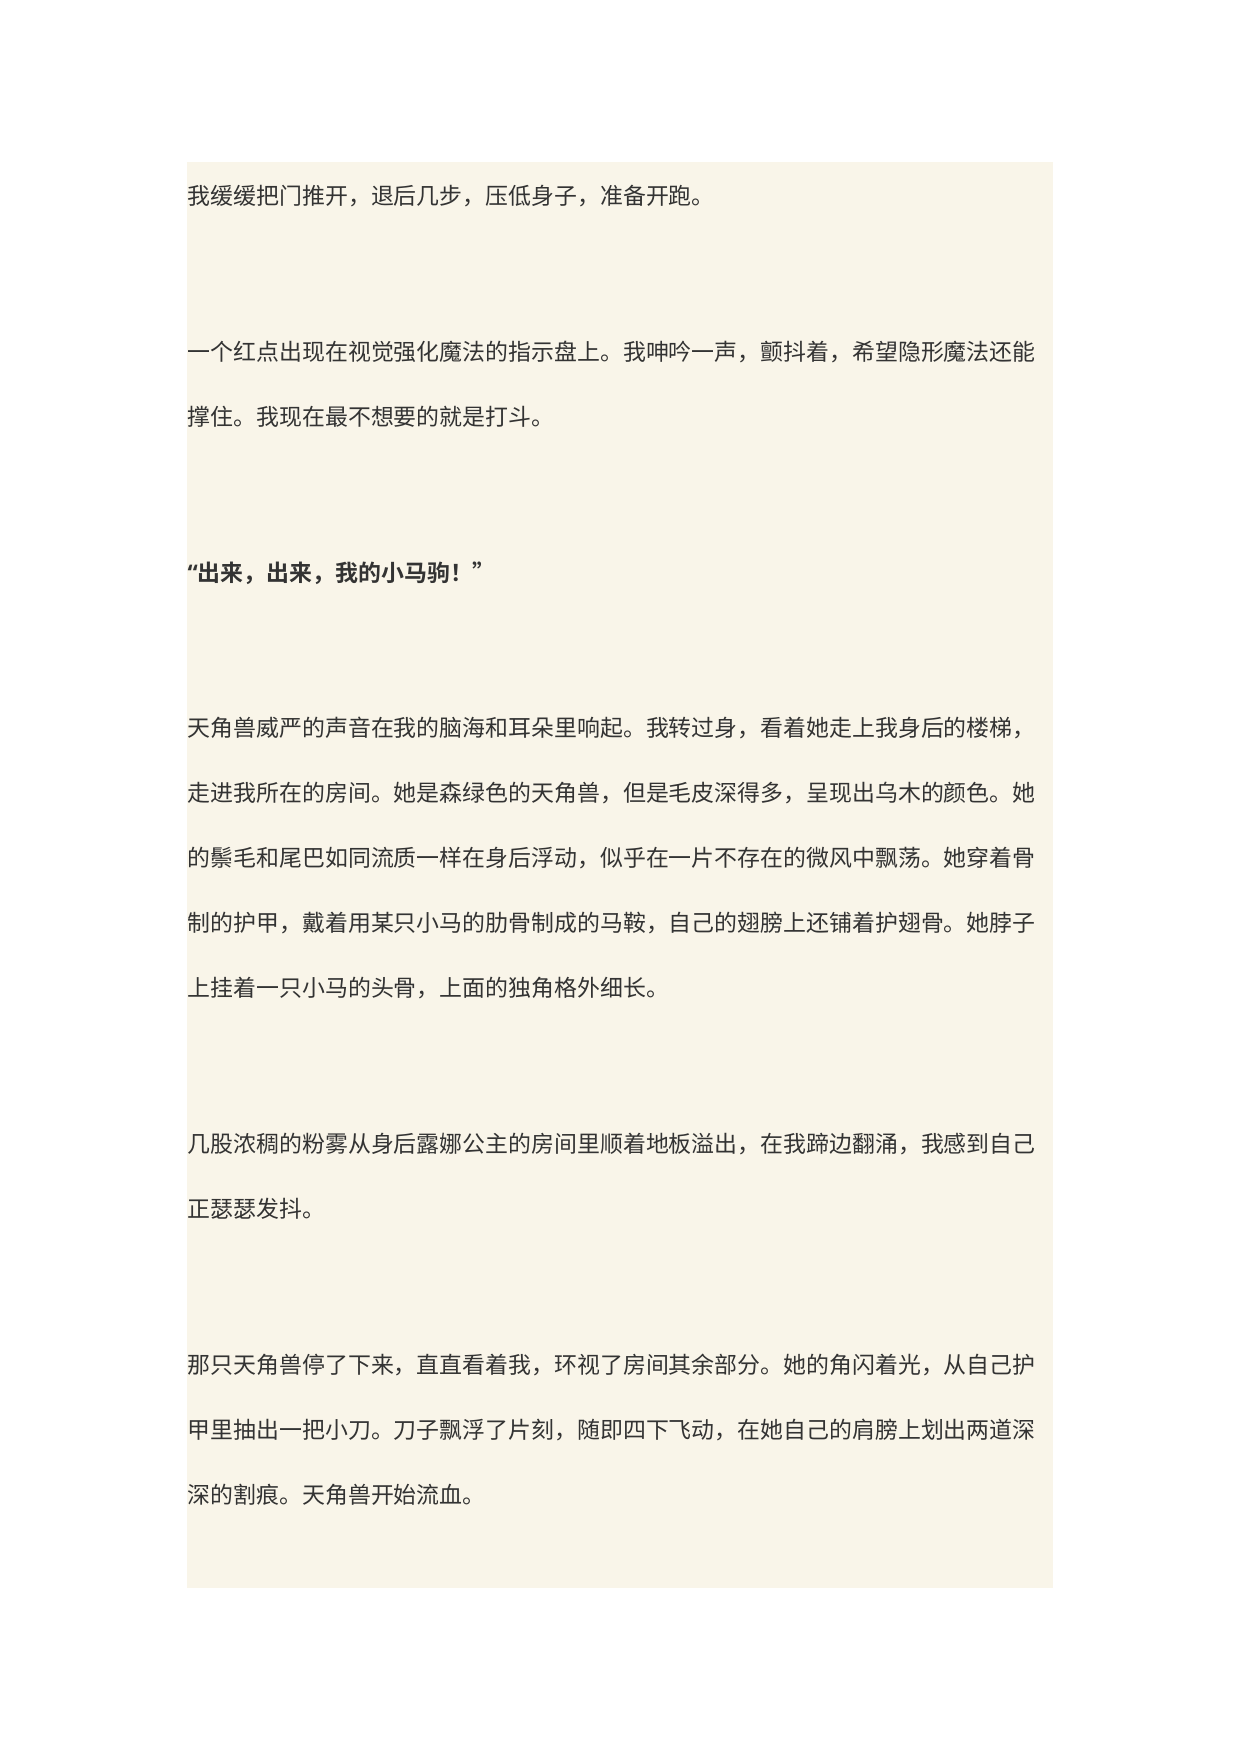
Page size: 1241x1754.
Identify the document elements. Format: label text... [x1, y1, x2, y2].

text 一个红点出现在视觉强化魔法的指示盘上。我呻吟一声，颤抖着，希望隐形魔法还能撑住。我现在最不想要的就是打斗。 [187, 318, 1053, 448]
text 那只天角兽停了下来，直直看着我，环视了房间其余部分。她的角闪着光，从自己护甲里抽出一把小刀。刀子飘浮了片刻，随即四下飞动，在她自己的肩膀上划出两道深深的割痕。天角兽开始流血。 [187, 1331, 1053, 1526]
text “出来，出来，我的小马驹！” [187, 539, 1053, 604]
text 天角兽威严的声音在我的脑海和耳朵里响起。我转过身，看着她走上我身后的楼梯，走进我所在的房间。她是森绿色的天角兽，但是毛皮深得多，呈现出乌木的颜色。她的鬃毛和尾巴如同流质一样在身后浮动，似乎在一片不存在的微风中飘荡。她穿着骨制的护甲，戴着用某只小马的肋骨制成的马鞍，自己的翅膀上还铺着护翅骨。她脖子上挂着一只小马的头骨，上面的独角格外细长。 [187, 694, 1053, 1019]
text 几股浓稠的粉雾从身后露娜公主的房间里顺着地板溢出，在我蹄边翻涌，我感到自己正瑟瑟发抖。 [187, 1110, 1053, 1240]
text 我缓缓把门推开，退后几步，压低身子，准备开跑。 [187, 162, 1053, 227]
